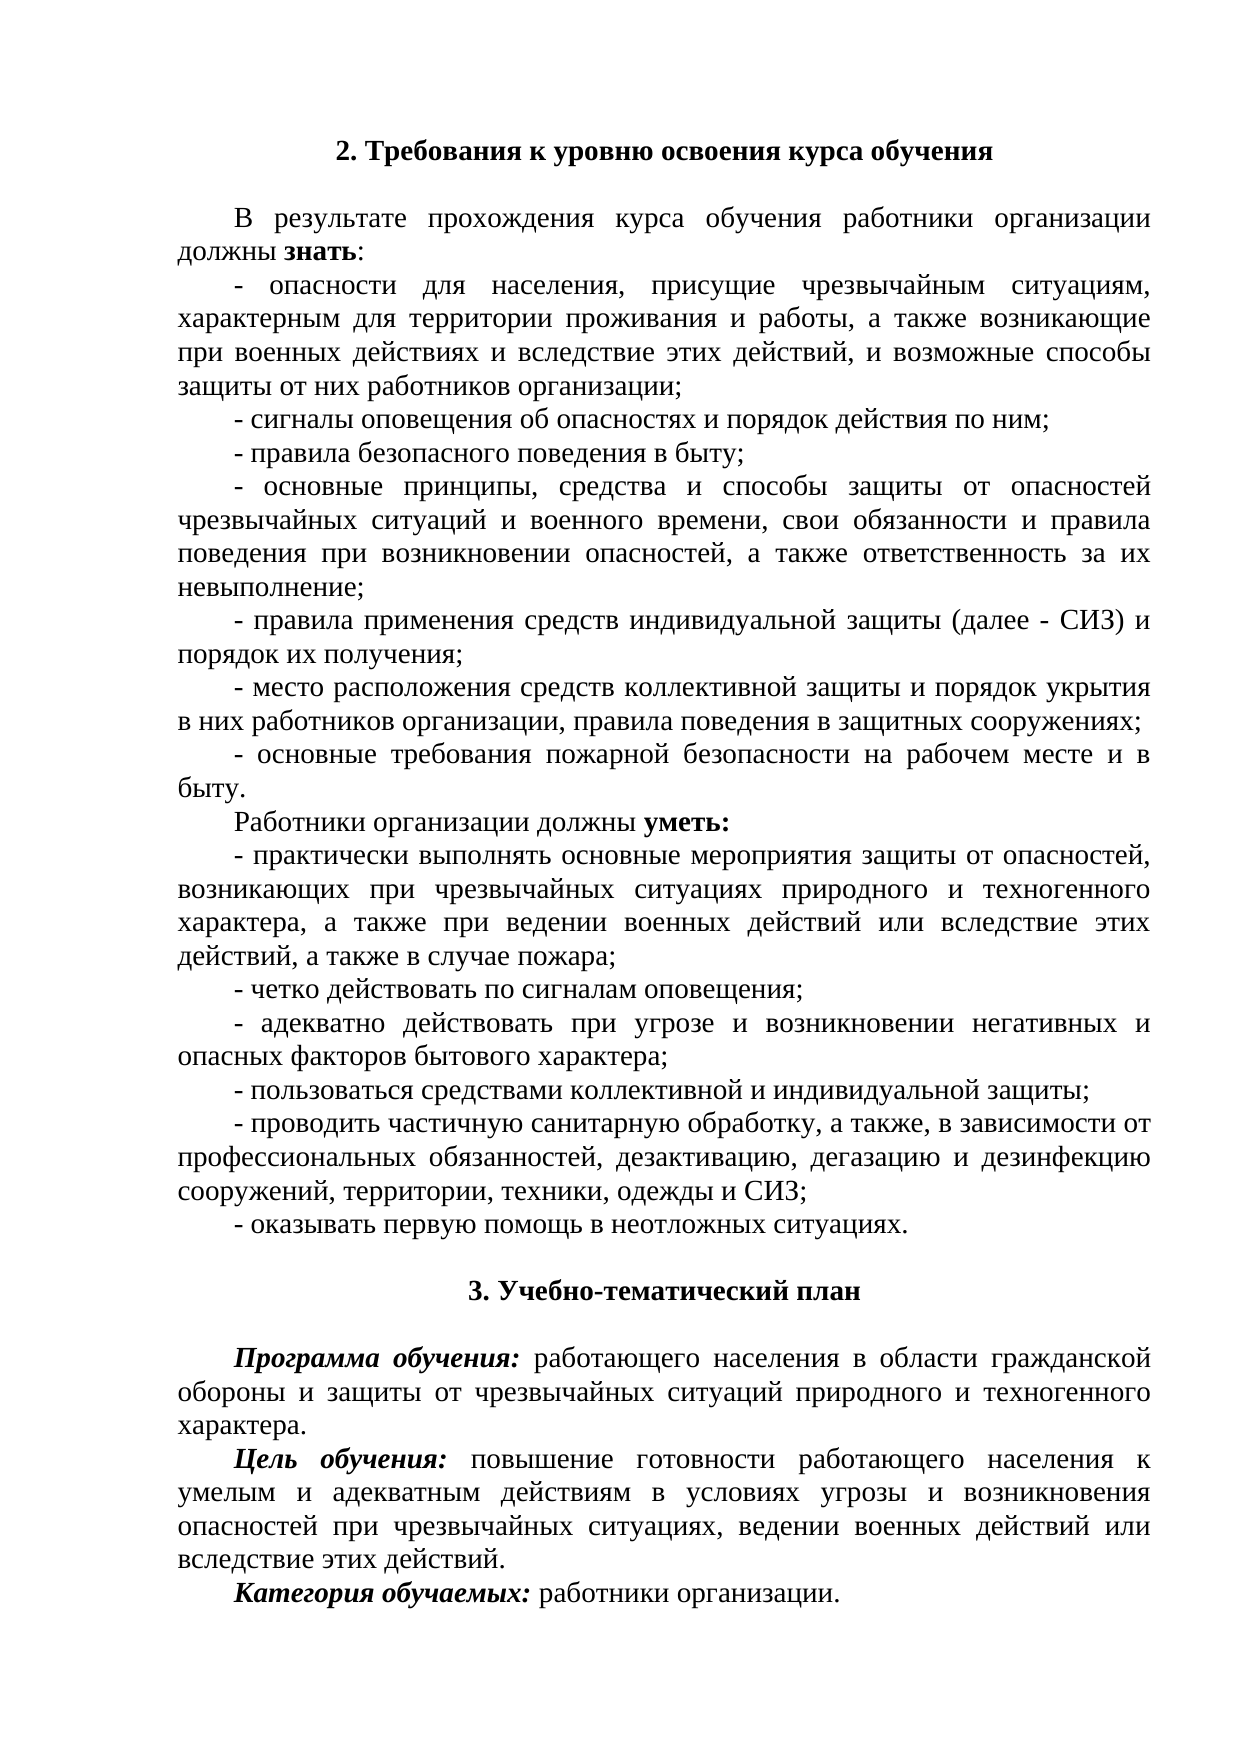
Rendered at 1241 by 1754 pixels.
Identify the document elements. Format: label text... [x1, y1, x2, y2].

text - сигналы оповещения об опасностях и порядок действия по ним; [177, 401, 1152, 435]
text - практически выполнять основные мероприятия защиты от опасностей, возникающих при чрезвычайных ситуациях природного и техногенного характера, а также при ведении военных действий или вследствие этих действий, а также в случае пожара; [177, 837, 1152, 971]
text Работники организации должны уметь: [177, 804, 1152, 837]
text 3. Учебно-тематический план [177, 1273, 1152, 1307]
text - проводить частичную санитарную обработку, а также, в зависимости от профессиональных обязанностей, дезактивацию, дегазацию и дезинфекцию сооружений, территории, техники, одежды и СИЗ; [177, 1106, 1152, 1206]
text - основные принципы, средства и способы защиты от опасностей чрезвычайных ситуаций и военного времени, свои обязанности и правила поведения при возникновении опасностей, а также ответственность за их невыполнение; [177, 468, 1152, 602]
text Категория обучаемых: работники организации. [177, 1575, 1152, 1609]
text - правила применения средств индивидуальной защиты (далее - СИЗ) и порядок их получения; [177, 602, 1152, 669]
text - оказывать первую помощь в неотложных ситуациях. [177, 1206, 1152, 1240]
text 2. Требования к уровню освоения курса обучения [177, 133, 1152, 166]
text - основные требования пожарной безопасности на рабочем месте и в быту. [177, 737, 1152, 804]
text - место расположения средств коллективной защиты и порядок укрытия в них работников организации, правила поведения в защитных сооружениях; [177, 669, 1152, 737]
text - опасности для населения, присущие чрезвычайным ситуациям, характерным для территории проживания и работы, а также возникающие при военных действиях и вследствие этих действий, и возможные способы защиты от них работников организации; [177, 267, 1152, 401]
text - пользоваться средствами коллективной и индивидуальной защиты; [177, 1072, 1152, 1106]
text - четко действовать по сигналам оповещения; [177, 971, 1152, 1005]
text Программа обучения: работающего населения в области гражданской обороны и защиты от чрезвычайных ситуаций природного и техногенного характера. [177, 1340, 1152, 1441]
text Цель обучения: повышение готовности работающего населения к умелым и адекватным действиям в условиях угрозы и возникновения опасностей при чрезвычайных ситуациях, ведении военных действий или вследствие этих действий. [177, 1441, 1152, 1575]
text - адекватно действовать при угрозе и возникновении негативных и опасных факторов бытового характера; [177, 1005, 1152, 1072]
text - правила безопасного поведения в быту; [177, 435, 1152, 468]
text В результате прохождения курса обучения работники организации должны знать: [177, 200, 1152, 267]
